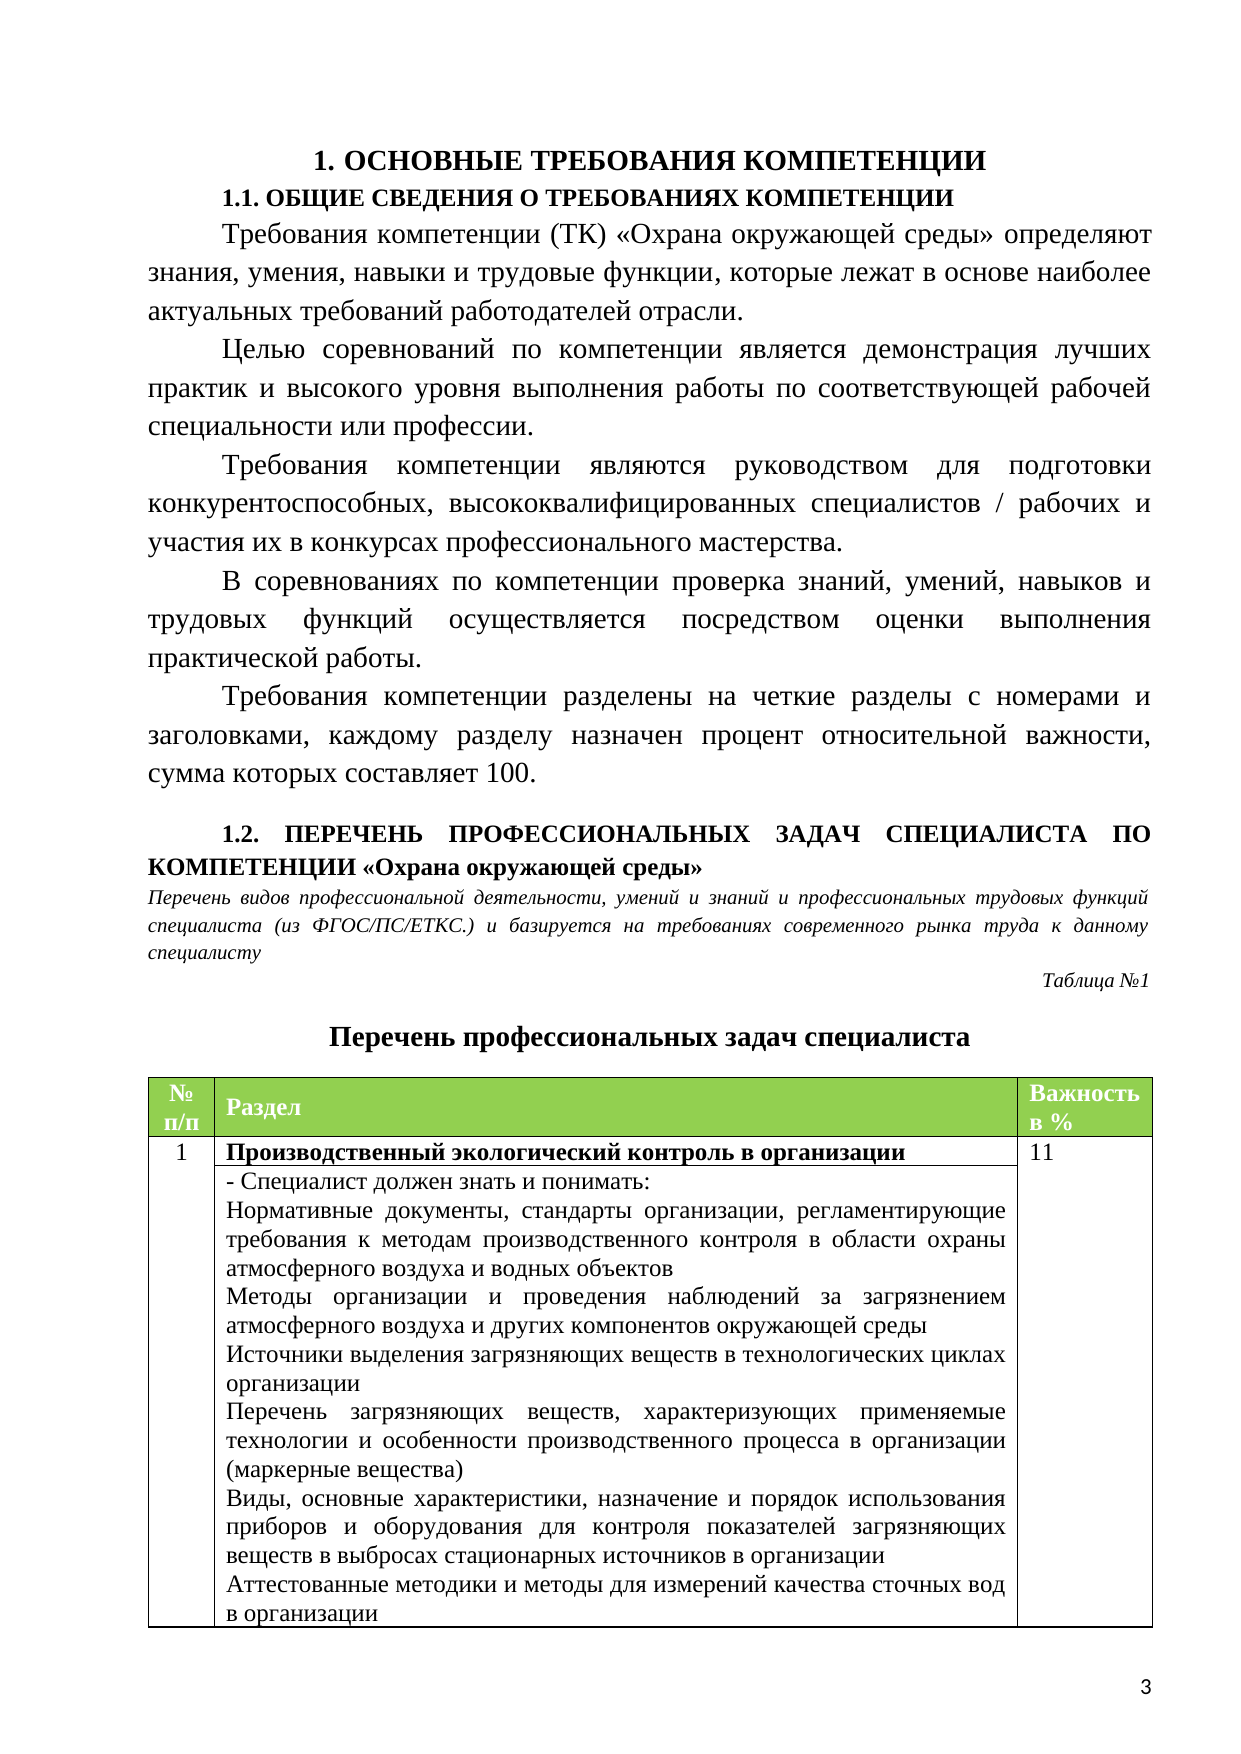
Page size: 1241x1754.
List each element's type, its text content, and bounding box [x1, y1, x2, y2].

text Требования компетенции являются руководством для подготовки конкурентоспособных, высококвалифицированных специалистов / рабочих и участия их в конкурсах профессионального мастерства. [148, 447, 1152, 558]
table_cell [215, 1166, 1017, 1626]
text Требования компетенции (ТК) «Охрана окружающей среды» определяют знания, умения, навыки и трудовые функции, которые лежат в основе наиболее актуальных требований работодателей отрасли. [148, 216, 1152, 326]
text 1.1. ОБЩИЕ СВЕДЕНИЯ О ТРЕБОВАНИЯХ КОМПЕТЕНЦИИ [148, 183, 1152, 211]
table_header Важность в % [1018, 1078, 1152, 1136]
table_cell 11 [1018, 1137, 1152, 1626]
table_header № п/п [149, 1078, 214, 1136]
table_header Раздел [215, 1078, 1017, 1136]
text Требования компетенции разделены на четкие разделы с номерами и заголовками, каждому разделу назначен процент относительной важности, сумма которых составляет 100. [148, 678, 1152, 789]
text Перечень видов профессиональной деятельности, умений и знаний и профессиональных трудовых функций специалиста (из ФГОС/ПС/ЕТКС.) и базируется на требованиях современного рынка труда к данному специалисту [148, 885, 1152, 964]
text Таблица №1 [148, 968, 1152, 992]
text 1. ОСНОВНЫЕ ТРЕБОВАНИЯ КОМПЕТЕНЦИИ [148, 143, 1152, 177]
text Целью соревнований по компетенции является демонстрация лучших практик и высокого уровня выполнения работы по соответствующей рабочей специальности или профессии. [148, 331, 1152, 442]
table_cell 1 [149, 1137, 214, 1626]
subtitle 1.2. ПЕРЕЧЕНЬ ПРОФЕССИОНАЛЬНЫХ ЗАДАЧ СПЕЦИАЛИСТА ПО КОМПЕТЕНЦИИ «Охрана окружающей среды» [148, 819, 1152, 881]
table_cell Производственный экологический контроль в организации [215, 1137, 1017, 1165]
text Перечень профессиональных задач специалиста [148, 1019, 1152, 1053]
text В соревнованиях по компетенции проверка знаний, умений, навыков и трудовых функций осуществляется посредством оценки выполнения практической работы. [148, 563, 1152, 673]
